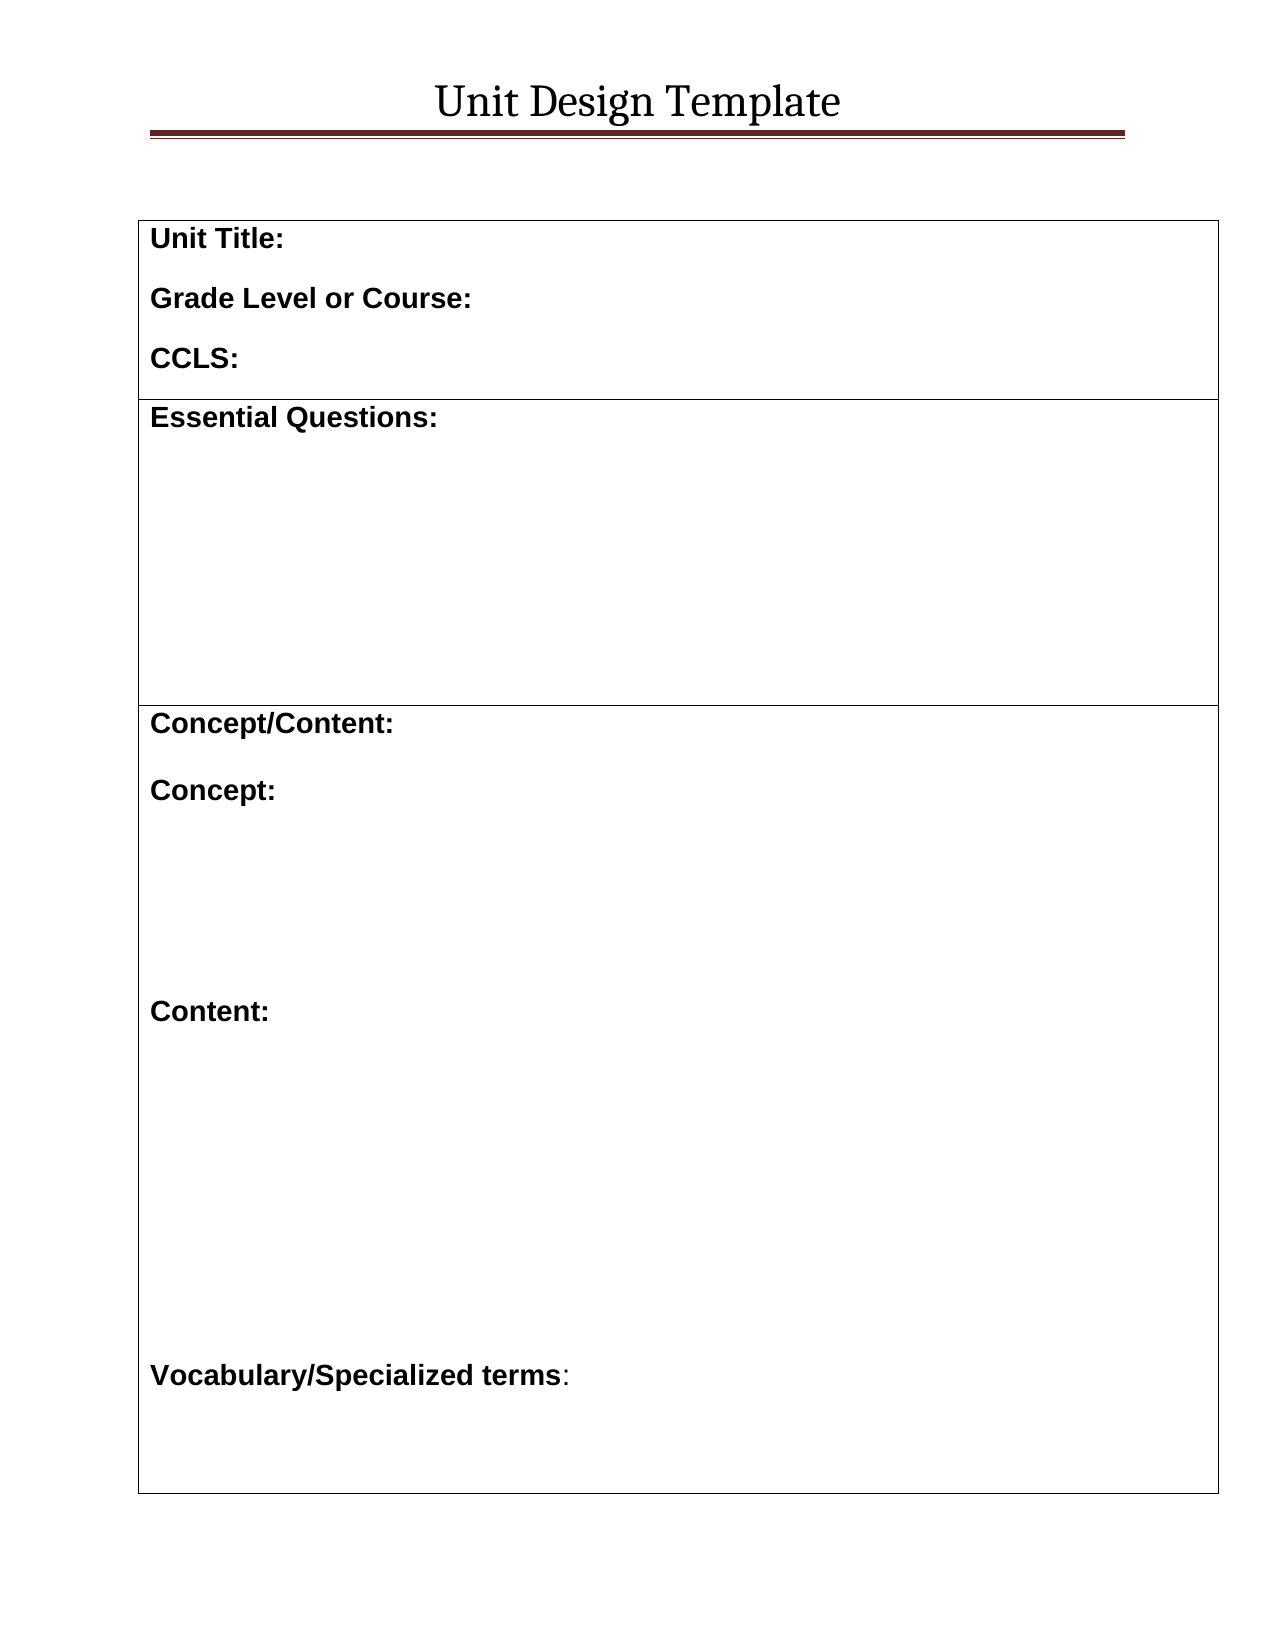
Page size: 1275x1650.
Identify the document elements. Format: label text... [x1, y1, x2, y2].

table_cell Essential Questions: [139, 400, 1218, 704]
table_cell Concept/Content: Concept: Content: Vocabulary/Specialized terms: [139, 706, 1218, 1493]
table_header Unit Title: Grade Level or Course: CCLS: [139, 221, 1218, 399]
